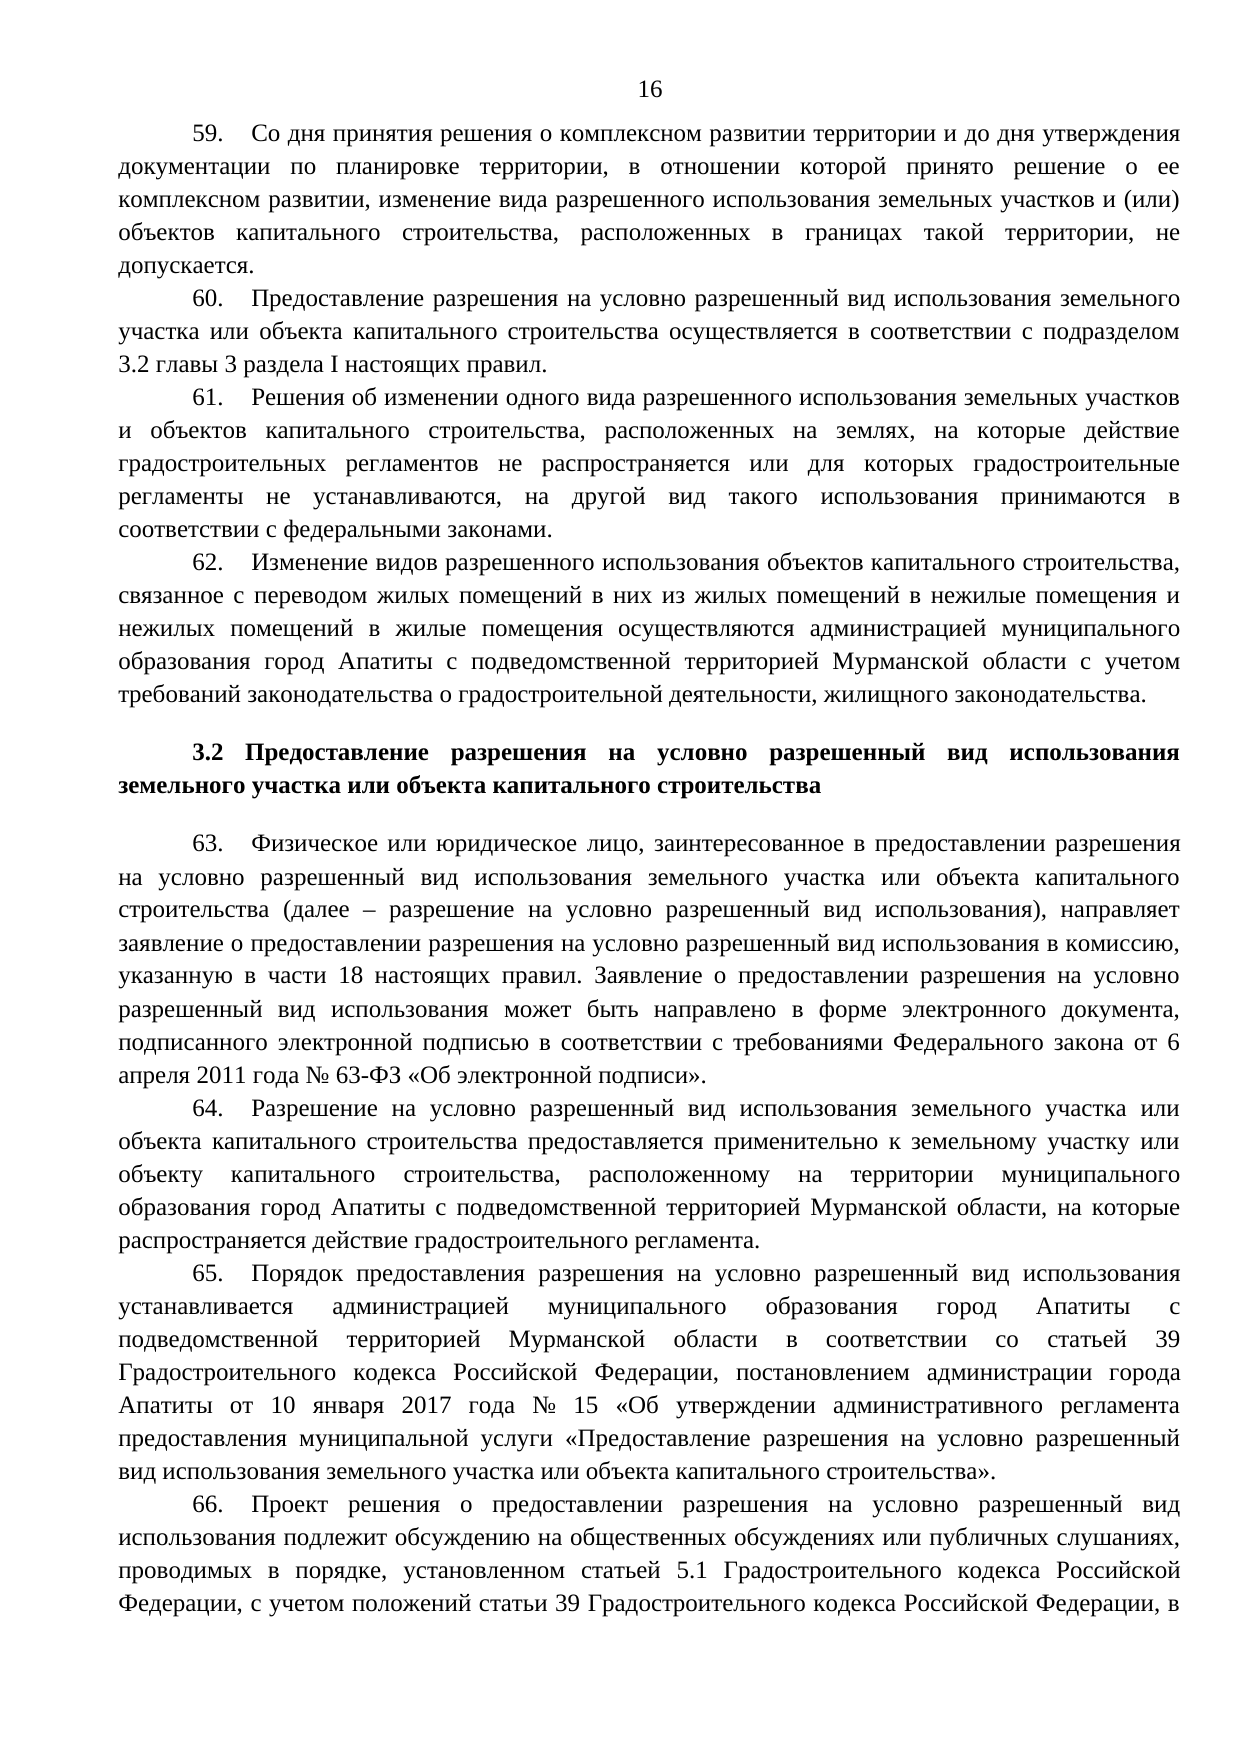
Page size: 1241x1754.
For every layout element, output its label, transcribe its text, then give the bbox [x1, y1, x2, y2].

list Предоставление разрешения на условно разрешенный вид использования земельного участка или объекта капитального строительства осуществляется в соответствии с подразделом 3.2 главы 3 раздела I настоящих правил. [118, 283, 1181, 378]
subtitle 3.2 Предоставление разрешения на условно разрешенный вид использования земельного участка или объекта капитального строительства [118, 737, 1181, 799]
list Решения об изменении одного вида разрешенного использования земельных участков и объектов капитального строительства, расположенных на землях, на которые действие градостроительных регламентов не распространяется или для которых градостроительные регламенты не устанавливаются, на другой вид такого использования принимаются в соответствии с федеральными законами. [118, 382, 1181, 543]
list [118, 1489, 1181, 1617]
list Физическое или юридическое лицо, заинтересованное в предоставлении разрешения на условно разрешенный вид использования земельного участка или объекта капитального строительства (далее – разрешение на условно разрешенный вид использования), направляет заявление о предоставлении разрешения на условно разрешенный вид использования в комиссию, указанную в части 18 настоящих правил. Заявление о предоставлении разрешения на условно разрешенный вид использования может быть направлено в форме электронного документа, подписанного электронной подписью в соответствии с требованиями Федерального закона от 6 апреля 2011 года № 63-ФЗ «Об электронной подписи». [118, 828, 1181, 1088]
list Порядок предоставления разрешения на условно разрешенный вид использования устанавливается администрацией муниципального образования город Апатиты с подведомственной территорией Мурманской области в соответствии со статьей 39 Градостроительного кодекса Российской Федерации, постановлением администрации города Апатиты от 10 января 2017 года № 15 «Об утверждении административного регламента предоставления муниципальной услуги «Предоставление разрешения на условно разрешенный вид использования земельного участка или объекта капитального строительства». [118, 1258, 1181, 1485]
list Изменение видов разрешенного использования объектов капитального строительства, связанное с переводом жилых помещений в них из жилых помещений в нежилые помещения и нежилых помещений в жилые помещения осуществляются администрацией муниципального образования город Апатиты с подведомственной территорией Мурманской области с учетом требований законодательства о градостроительной деятельности, жилищного законодательства. [118, 547, 1181, 708]
list Разрешение на условно разрешенный вид использования земельного участка или объекта капитального строительства предоставляется применительно к земельному участку или объекту капитального строительства, расположенному на территории муниципального образования город Апатиты с подведомственной территорией Мурманской области, на которые распространяется действие градостроительного регламента. [118, 1093, 1181, 1253]
list Со дня принятия решения о комплексном развитии территории и до дня утверждения документации по планировке территории, в отношении которой принято решение о ее комплексном развитии, изменение вида разрешенного использования земельных участков и (или) объектов капитального строительства, расположенных в границах такой территории, не допускается. [118, 118, 1181, 279]
